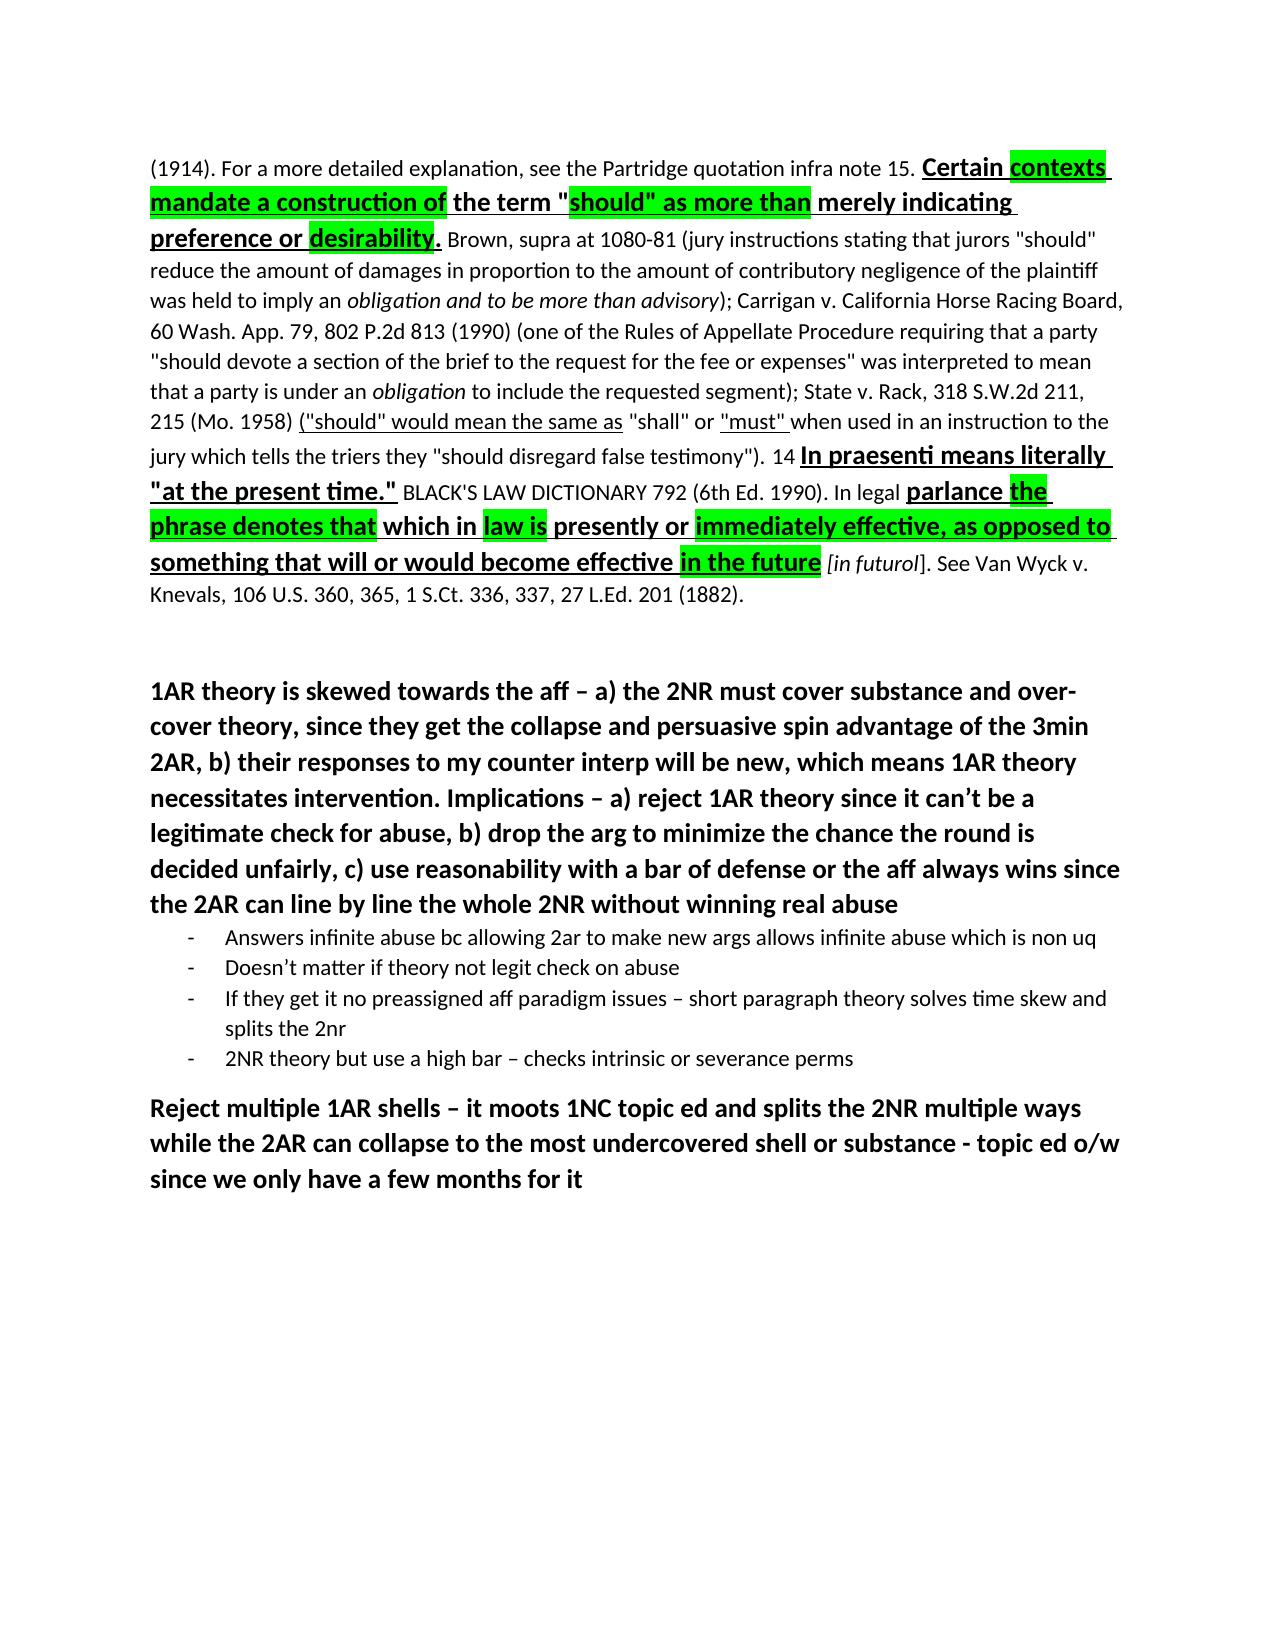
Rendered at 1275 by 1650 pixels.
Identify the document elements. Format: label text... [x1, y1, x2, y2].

list Answers infinite abuse bc allowing 2ar to make new args allows infinite abuse which is non uq [187, 923, 1125, 951]
list If they get it no preassigned aff paradigm issues – short paragraph theory solves time skew and splits the 2nr [187, 984, 1125, 1042]
subtitle 1AR theory is skewed towards the aff – a) the 2NR must cover substance and over-cover theory, since they get the collapse and persuasive spin advantage of the 3min 2AR, b) their responses to my counter interp will be new, which means 1AR theory necessitates intervention. Implications – a) reject 1AR theory since it can’t be a legitimate check for abuse, b) drop the arg to minimize the chance the round is decided unfairly, c) use reasonability with a bar of defense or the aff always wins since the 2AR can line by line the whole 2NR without winning real abuse [150, 674, 1125, 921]
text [150, 150, 1125, 608]
list 2NR theory but use a high bar – checks intrinsic or severance perms [187, 1044, 1125, 1072]
subtitle Reject multiple 1AR shells – it moots 1NC topic ed and splits the 2NR multiple ways while the 2AR can collapse to the most undercovered shell or substance - topic ed o/w since we only have a few months for it [150, 1091, 1125, 1195]
list Doesn’t matter if theory not legit check on abuse [187, 953, 1125, 982]
